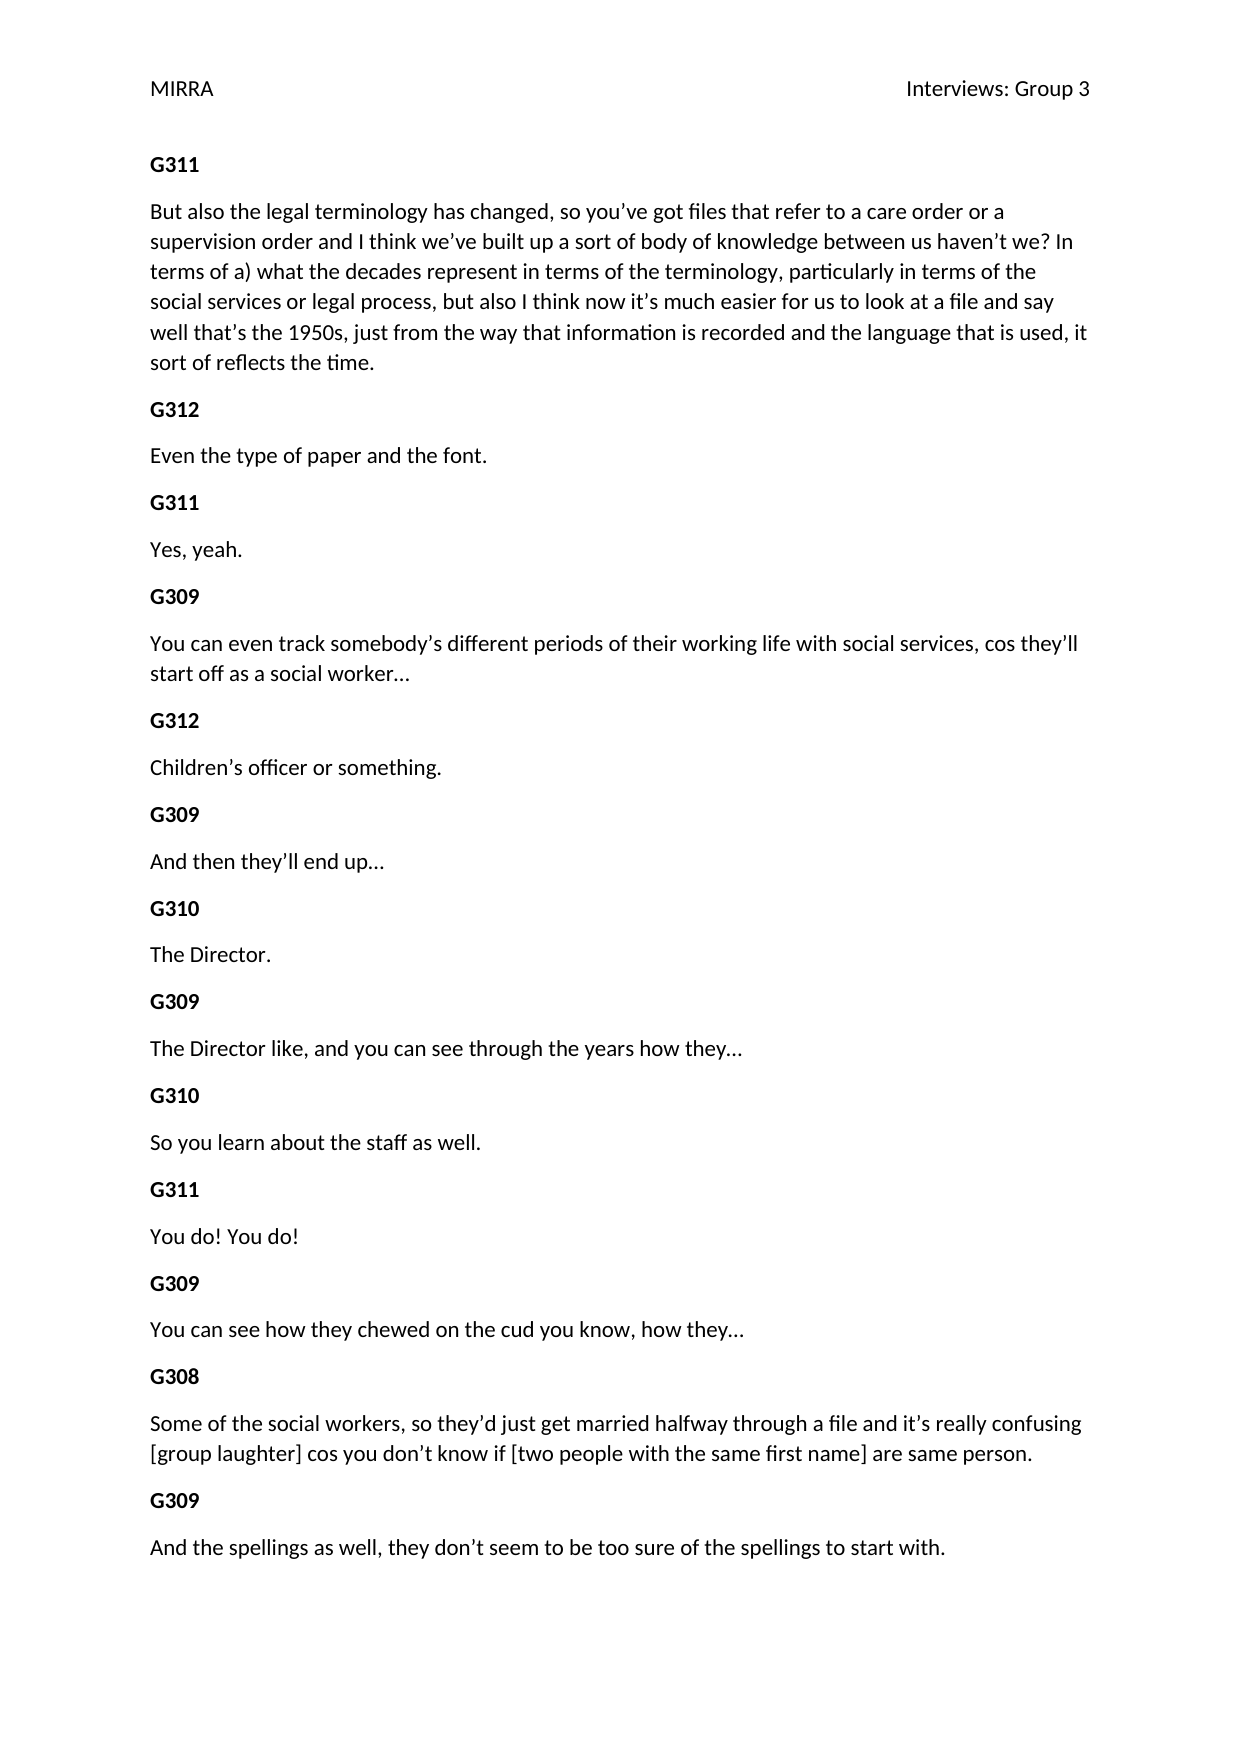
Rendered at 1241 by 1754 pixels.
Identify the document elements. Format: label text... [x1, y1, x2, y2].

text G309 [150, 987, 1090, 1016]
text G311 [150, 488, 1090, 517]
text G312 [150, 706, 1090, 734]
text You can see how they chewed on the cud you know, how they… [150, 1316, 1090, 1344]
text And then they’ll end up… [150, 847, 1090, 875]
text But also the legal terminology has changed, so you’ve got files that refer to a care order or a supervision order and I think we’ve built up a sort of body of knowledge between us haven’t we? In terms of a) what the decades represent in terms of the terminology, particularly in terms of the social services or legal process, but also I think now it’s much easier for us to look at a file and say well that’s the 1950s, just from the way that information is recorded and the language that is used, it sort of reflects the time. [150, 197, 1090, 376]
text Children’s officer or something. [150, 753, 1090, 781]
text G308 [150, 1362, 1090, 1391]
text G312 [150, 395, 1090, 423]
text Some of the social workers, so they’d just get married halfway through a file and it’s really confusing [group laughter] cos you don’t know if [two people with the same first name] are same person. [150, 1409, 1090, 1468]
text Even the type of paper and the font. [150, 442, 1090, 470]
text G309 [150, 582, 1090, 610]
text The Director like, and you can see through the years how they… [150, 1034, 1090, 1062]
text G311 [150, 150, 1090, 178]
text G310 [150, 1081, 1090, 1109]
text G310 [150, 894, 1090, 922]
text You can even track somebody’s different periods of their working life with social services, cos they’ll start off as a social worker… [150, 629, 1090, 687]
text G311 [150, 1175, 1090, 1203]
text G309 [150, 1269, 1090, 1297]
text You do! You do! [150, 1222, 1090, 1250]
text And the spellings as well, they don’t seem to be too sure of the spellings to start with. [150, 1533, 1090, 1561]
text G309 [150, 800, 1090, 828]
text So you learn about the staff as well. [150, 1128, 1090, 1156]
text G309 [150, 1486, 1090, 1514]
text The Director. [150, 941, 1090, 969]
text Yes, yeah. [150, 535, 1090, 563]
